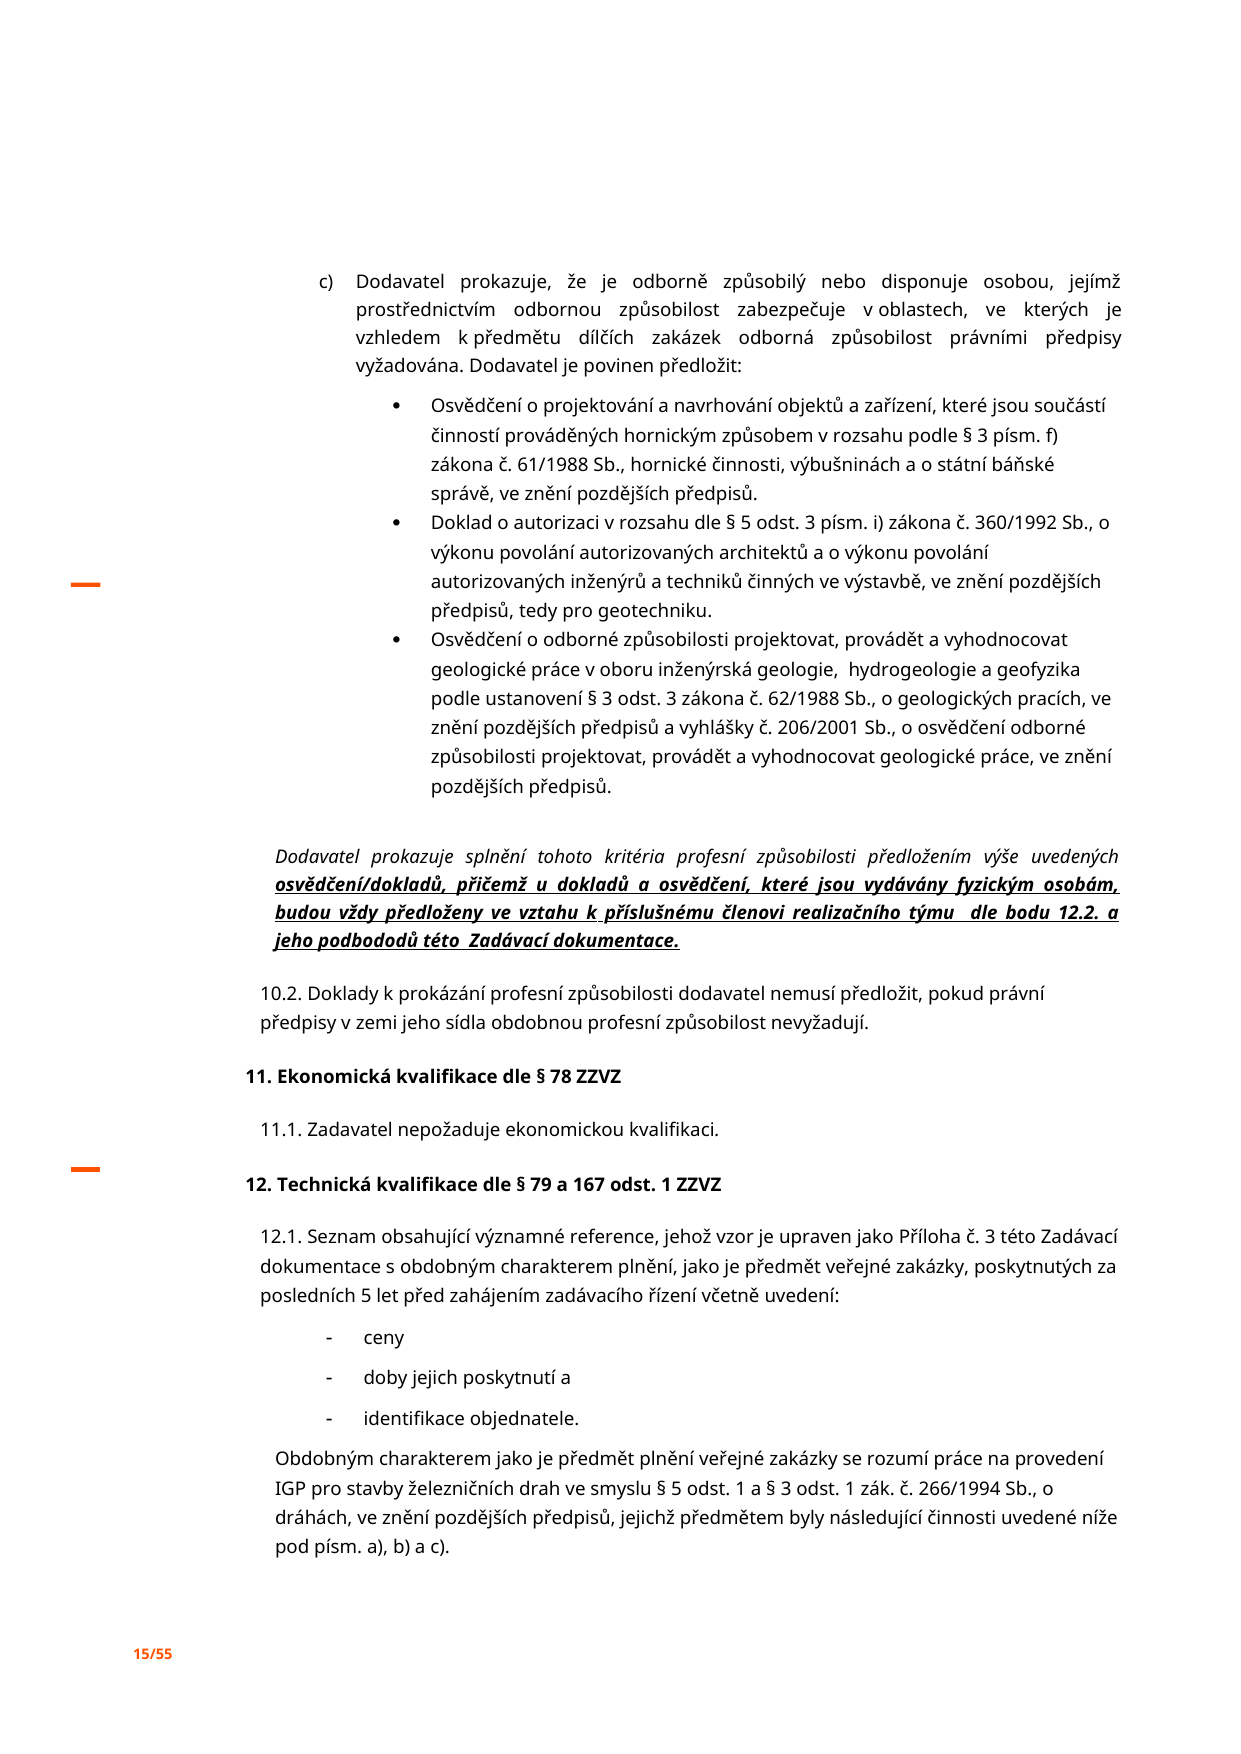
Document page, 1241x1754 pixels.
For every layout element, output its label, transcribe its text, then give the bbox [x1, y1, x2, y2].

text Ekonomická kvalifikace dle § 78 ZZVZ [245, 1063, 1122, 1089]
list Osvědčení o odborné způsobilosti projektovat, provádět a vyhodnocovat geologické práce v oboru inženýrská geologie, hydrogeologie a geofyzika podle ustanovení § 3 odst. 3 zákona č. 62/1988 Sb., o geologických pracích, ve znění pozdějších předpisů a vyhlášky č. 206/2001 Sb., o osvědčení odborné způsobilosti projektovat, provádět a vyhodnocovat geologické práce, ve znění pozdějších předpisů. [393, 627, 1122, 799]
list doby jejich poskytnutí a [326, 1365, 1122, 1390]
list Doklad o autorizaci v rozsahu dle § 5 odst. 3 písm. i) zákona č. 360/1992 Sb., o výkonu povolání autorizovaných architektů a o výkonu povolání autorizovaných inženýrů a techniků činných ve výstavbě, ve znění pozdějších předpisů, tedy pro geotechniku. [393, 510, 1122, 623]
text Dodavatel prokazuje splnění tohoto kritéria profesní způsobilosti předložením výše uvedených osvědčení/dokladů, přičemž u dokladů a osvědčení, které jsou vydávány fyzickým osobám, budou vždy předloženy ve vztahu k příslušnému členovi realizačního týmu dle bodu 12.2. a jeho podbododů této Zadávací dokumentace. [275, 843, 1122, 952]
text Doklady k prokázání profesní způsobilosti dodavatel nemusí předložit, pokud právní předpisy v zemi jeho sídla obdobnou profesní způsobilost nevyžadují. [260, 980, 1122, 1035]
list Osvědčení o projektování a navrhování objektů a zařízení, které jsou součástí činností prováděných hornickým způsobem v rozsahu podle § 3 písm. f) zákona č. 61/1988 Sb., hornické činnosti, výbušninách a o státní báňské správě, ve znění pozdějších předpisů. [393, 393, 1122, 506]
text Obdobným charakterem jako je předmět plnění veřejné zakázky se rozumí práce na provedení IGP pro stavby železničních drah ve smyslu § 5 odst. 1 a § 3 odst. 1 zák. č. 266/1994 Sb., o dráhách, ve znění pozdějších předpisů, jejichž předmětem byly následující činnosti uvedené níže pod písm. a), b) a c). [275, 1446, 1122, 1559]
list ceny [326, 1324, 1122, 1350]
text Zadavatel nepožaduje ekonomickou kvalifikaci. [260, 1117, 1122, 1142]
list identifikace objednatele. [326, 1405, 1122, 1431]
text Technická kvalifikace dle § 79 a 167 odst. 1 ZZVZ [245, 1171, 1122, 1196]
text Seznam obsahující významné reference, jehož vzor je upraven jako Příloha č. 3 této Zadávací dokumentace s obdobným charakterem plnění, jako je předmět veřejné zakázky, poskytnutých za posledních 5 let před zahájením zadávacího řízení včetně uvedení: [260, 1224, 1122, 1308]
list Dodavatel prokazuje, že je odborně způsobilý nebo disponuje osobou, jejímž prostřednictvím odbornou způsobilost zabezpečuje v oblastech, ve kterých je vzhledem k předmětu dílčích zakázek odborná způsobilost právními předpisy vyžadována. Dodavatel je povinen předložit: [318, 268, 1122, 378]
